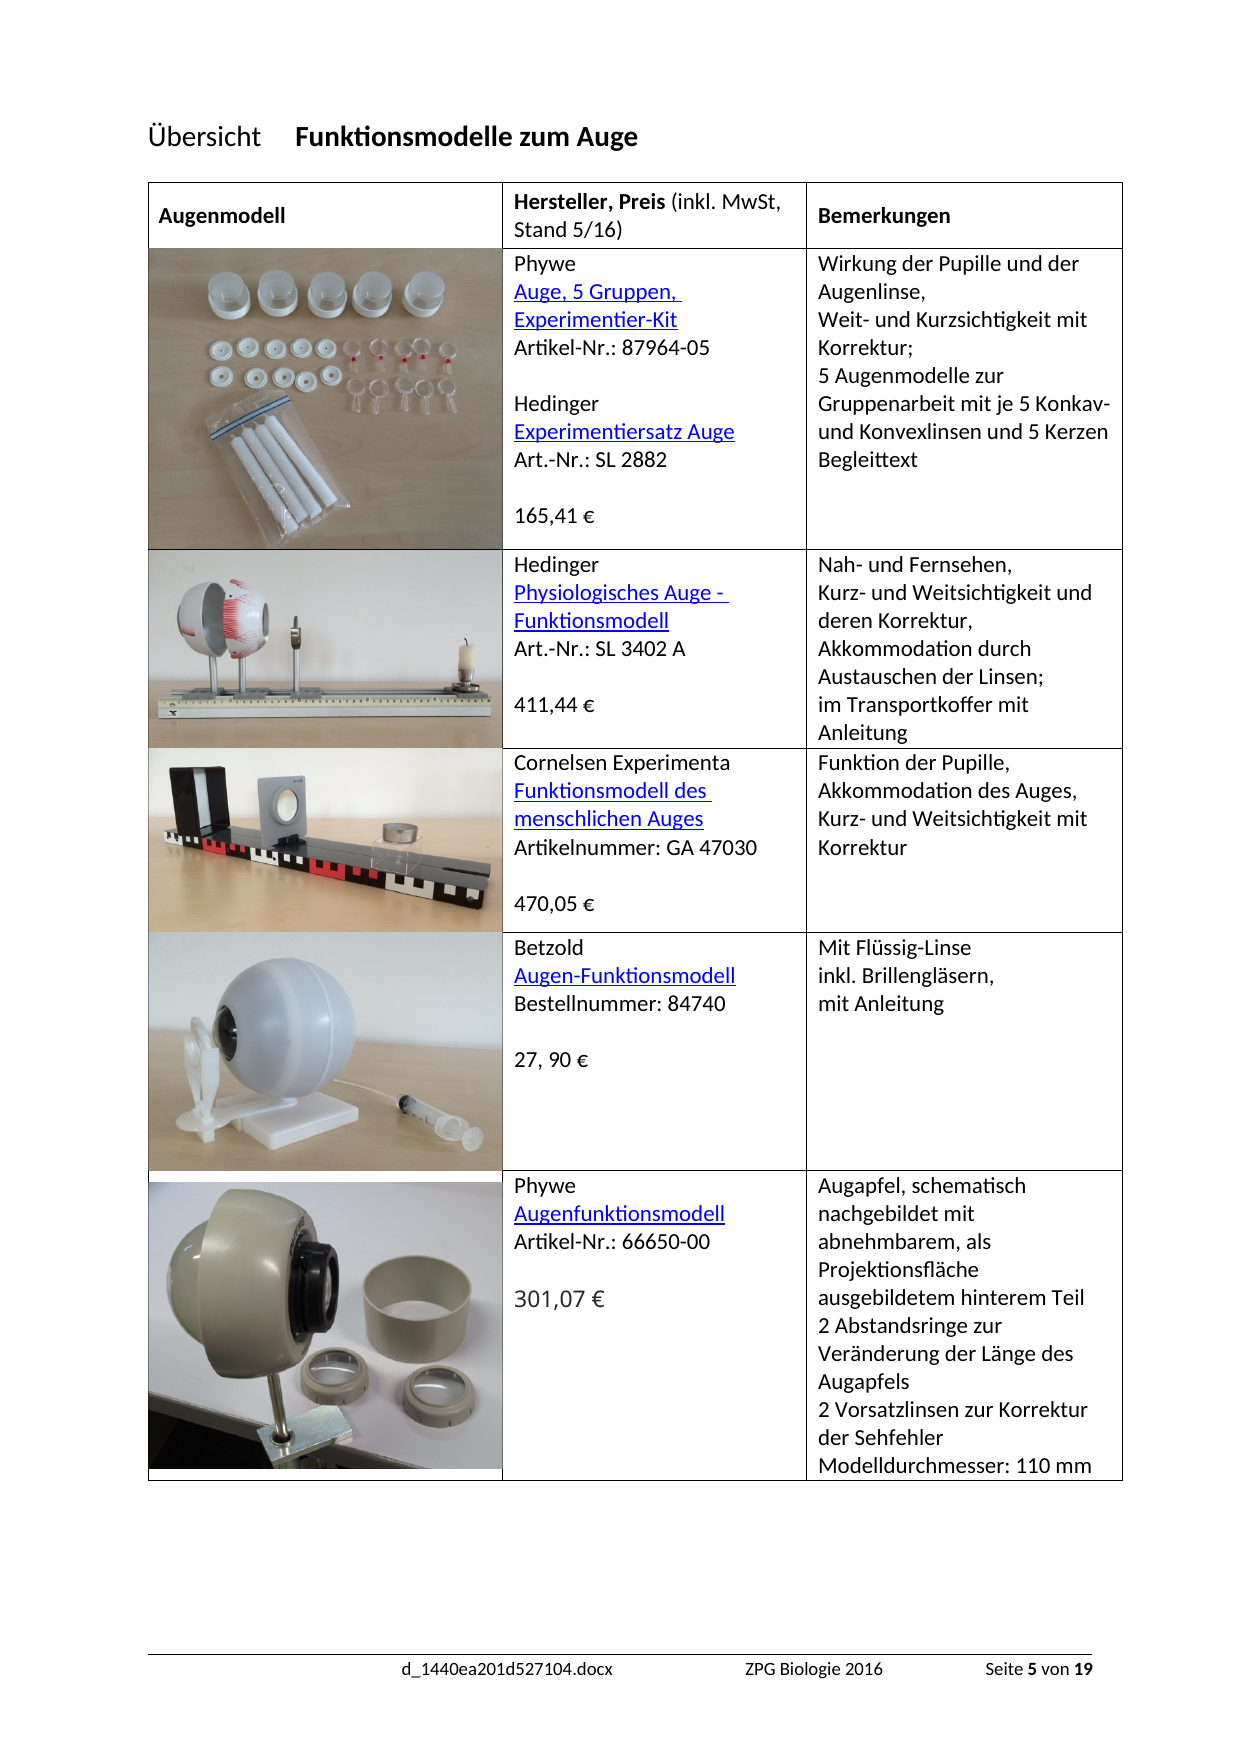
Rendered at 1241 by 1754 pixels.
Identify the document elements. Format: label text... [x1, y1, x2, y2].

table_cell Wirkung der Pupille und der Augenlinse, Weit- und Kurzsichtigkeit mit Korrektur; 5 Augenmodelle zur Gruppenarbeit mit je 5 Konkav- und Konvexlinsen und 5 Kerzen Begleittext [807, 249, 1122, 549]
table_header Augenmodell [149, 183, 502, 248]
picture [148, 248, 503, 549]
table_cell Nah- und Fernsehen, Kurz- und Weitsichtigkeit und deren Korrektur, Akkommodation durch Austauschen der Linsen; im Transportkoffer mit Anleitung [807, 550, 1122, 747]
table_cell Cornelsen Experimenta Funktionsmodell des menschlichen Auges Artikelnummer: GA 47030 470,05 € [503, 749, 806, 932]
table_cell [149, 1469, 502, 1479]
table_cell Funktion der Pupille, Akkommodation des Auges, Kurz- und Weitsichtigkeit mit Korrektur [807, 749, 1122, 932]
table_cell [149, 1171, 502, 1182]
picture [148, 1182, 503, 1469]
table_cell Phywe Auge, 5 Gruppen, Experimentier-Kit Artikel-Nr.: 87964-05 Hedinger Experimentiersatz Auge Art.-Nr.: SL 2882 165,41 € [503, 249, 806, 549]
table_header Bemerkungen [807, 183, 1122, 248]
table_cell Phywe Augenfunktionsmodell Artikel-Nr.: 66650-00 301,07 € [503, 1171, 806, 1479]
table_cell Mit Flüssig-Linse inkl. Brillengläsern, mit Anleitung [807, 933, 1122, 1170]
subtitle Übersicht Funktionsmodelle zum Auge [148, 118, 1092, 154]
table_header Hersteller, Preis (inkl. MwSt, Stand 5/16) [503, 183, 806, 248]
table_cell Augapfel, schematisch nachgebildet mit abnehmbarem, als Projektionsfläche ausgebildetem hinterem Teil 2 Abstandsringe zur Veränderung der Länge des Augapfels 2 Vorsatzlinsen zur Korrektur der Sehfehler Modelldurchmesser: 110 mm [807, 1171, 1122, 1479]
picture [148, 550, 503, 1171]
table_cell Betzold Augen-Funktionsmodell Bestellnummer: 84740 27, 90 € [503, 933, 806, 1170]
table_cell Hedinger Physiologisches Auge - Funktionsmodell Art.-Nr.: SL 3402 A 411,44 € [503, 550, 806, 747]
